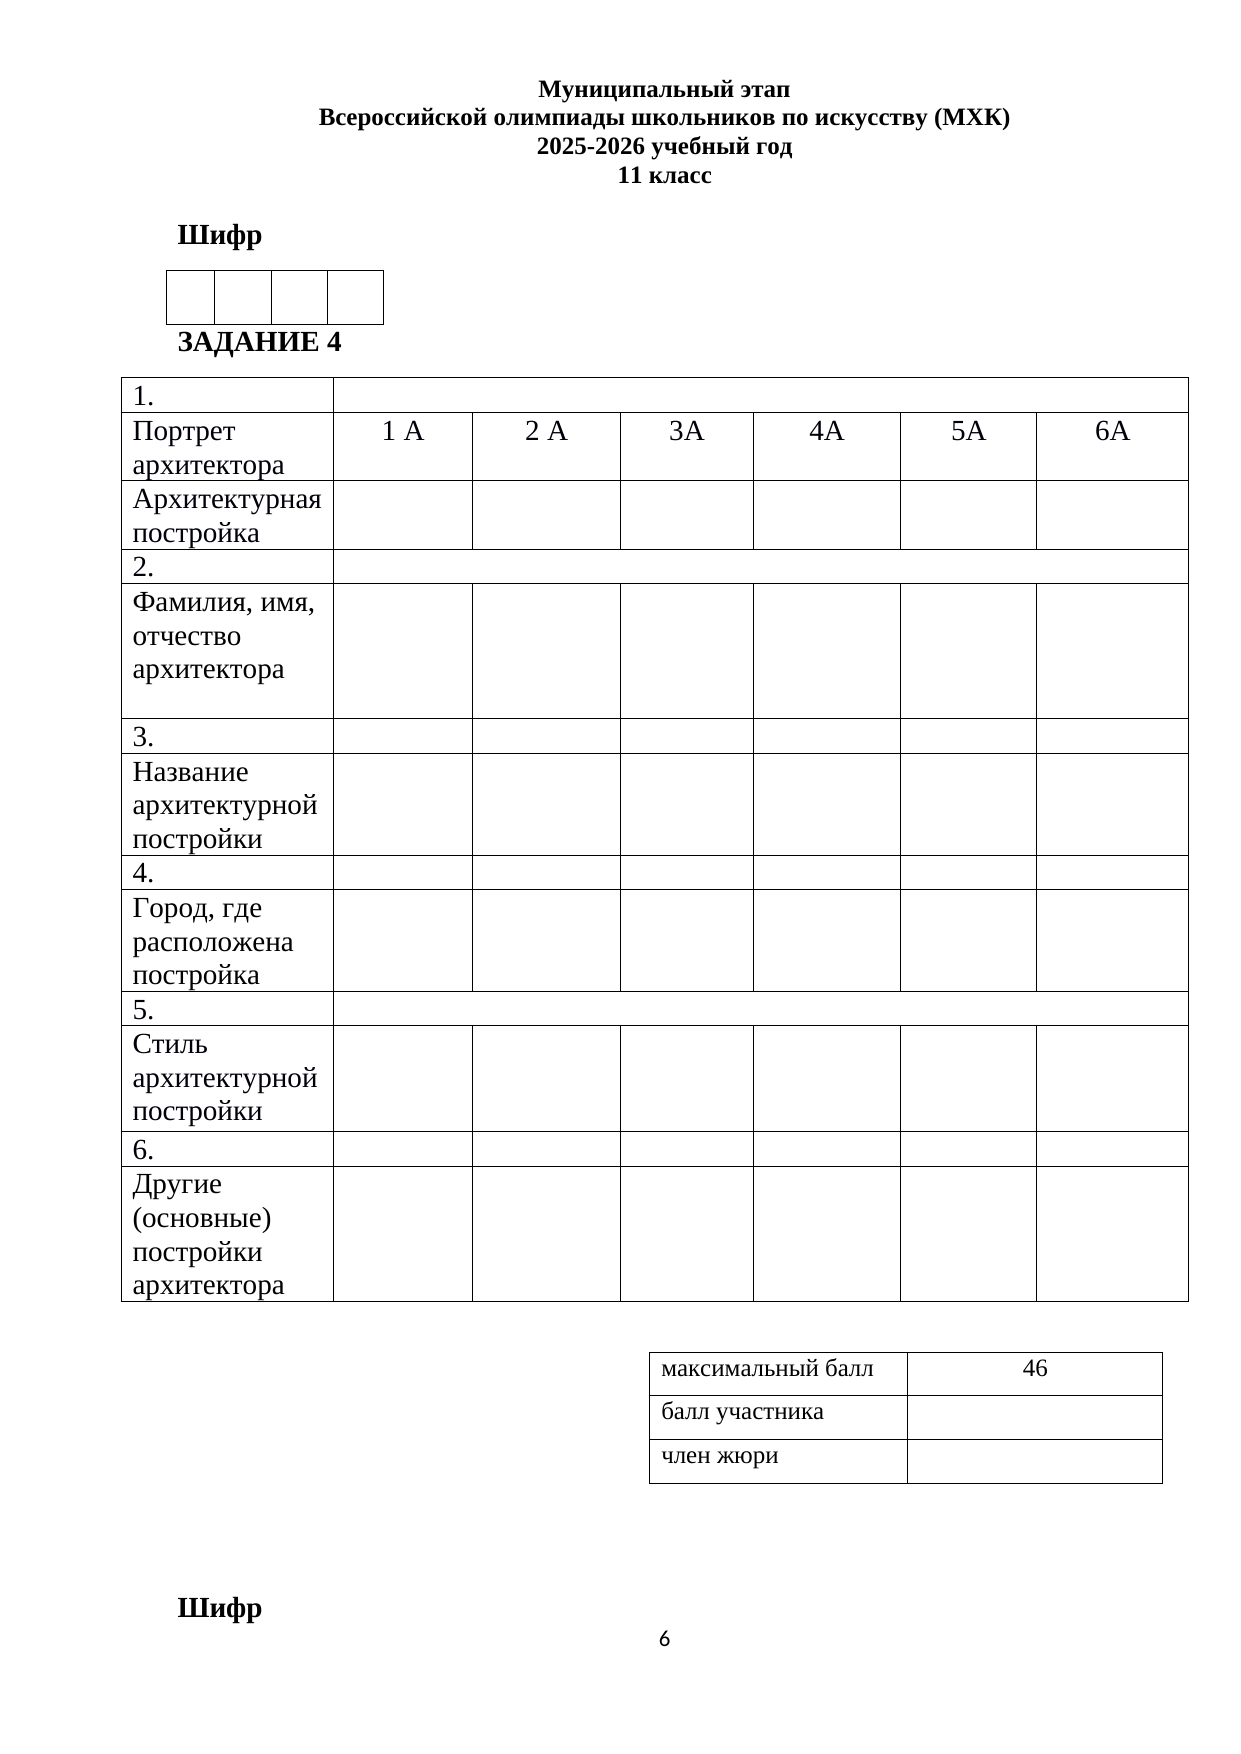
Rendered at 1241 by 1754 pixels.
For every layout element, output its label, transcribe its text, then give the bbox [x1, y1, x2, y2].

table_cell 1 А [334, 413, 472, 480]
table_cell [1037, 1132, 1188, 1166]
table_header 46 [908, 1353, 1162, 1395]
table_cell [901, 584, 1036, 718]
table_cell [334, 856, 472, 889]
table_cell 4А [754, 413, 900, 480]
table_cell [334, 1132, 472, 1166]
table_header [272, 271, 327, 323]
table_cell 5. [122, 992, 333, 1025]
table_header [328, 271, 383, 323]
table_cell [621, 754, 753, 854]
table_cell [621, 1132, 753, 1166]
table_cell [754, 1026, 900, 1131]
table_cell [901, 719, 1036, 753]
table_cell [334, 584, 472, 718]
table_cell [754, 1167, 900, 1301]
table_cell [621, 890, 753, 991]
table_cell Другие (основные) постройки архитектора [122, 1167, 333, 1301]
table_cell [473, 1132, 620, 1166]
table_header [215, 271, 271, 323]
table_cell [1037, 1026, 1188, 1131]
table_cell [621, 1026, 753, 1131]
table_cell 5А [901, 413, 1036, 480]
table_cell [1037, 856, 1188, 889]
table_cell [473, 481, 620, 548]
table_cell [621, 584, 753, 718]
table_cell [901, 856, 1036, 889]
table_cell [901, 481, 1036, 548]
table_cell [621, 719, 753, 753]
table_cell [901, 1132, 1036, 1166]
table_cell 3А [621, 413, 753, 480]
table_header максимальный балл [650, 1353, 907, 1395]
table_cell [1037, 481, 1188, 548]
table_cell [473, 1167, 620, 1301]
table_cell 6. [122, 1132, 333, 1166]
table_cell [908, 1396, 1162, 1439]
table_cell [334, 719, 472, 753]
table_cell [754, 856, 900, 889]
table_cell [334, 1167, 472, 1301]
table_cell [621, 856, 753, 889]
table_cell [473, 584, 620, 718]
table_cell [754, 754, 900, 854]
table_cell [754, 890, 900, 991]
table_cell 6А [1037, 413, 1188, 480]
text Шифр [177, 217, 1152, 250]
table_cell Город, где расположена постройка [122, 890, 333, 991]
table_cell [1037, 584, 1188, 718]
table_header 1. [122, 378, 333, 412]
table_cell [1037, 754, 1188, 854]
table_cell Архитектурная постройка [122, 481, 333, 548]
table_cell [754, 584, 900, 718]
table_cell [334, 754, 472, 854]
table_cell 2 А [473, 413, 620, 480]
table_cell [901, 754, 1036, 854]
table_header [167, 271, 214, 323]
table_cell [754, 1132, 900, 1166]
table_cell член жюри [650, 1440, 907, 1483]
table_cell [473, 890, 620, 991]
table_cell [621, 1167, 753, 1301]
table_cell [473, 719, 620, 753]
table_cell [901, 890, 1036, 991]
table_cell [473, 856, 620, 889]
table_cell 3. [122, 719, 333, 753]
table_cell [901, 1167, 1036, 1301]
text Шифр [177, 1590, 1152, 1623]
table_cell [334, 481, 472, 548]
table_cell 2. [122, 550, 333, 583]
table_cell [908, 1440, 1162, 1483]
table_cell Портрет архитектора [122, 413, 333, 480]
table_cell [473, 1026, 620, 1131]
table_cell [334, 1026, 472, 1131]
table_cell [334, 550, 1188, 583]
table_cell [334, 992, 1188, 1025]
table_cell [1037, 890, 1188, 991]
table_header [334, 378, 1188, 412]
table_cell [754, 719, 900, 753]
table_cell Название архитектурной постройки [122, 754, 333, 854]
table_cell Стиль архитектурной постройки [122, 1026, 333, 1131]
table_cell [901, 1026, 1036, 1131]
table_cell балл участника [650, 1396, 907, 1439]
table_cell [473, 754, 620, 854]
table_cell [754, 481, 900, 548]
table_cell [1037, 719, 1188, 753]
table_cell [1037, 1167, 1188, 1301]
text ЗАДАНИЕ 4 [177, 324, 1152, 358]
table_cell 4. [122, 856, 333, 889]
table_cell [334, 890, 472, 991]
table_cell [621, 481, 753, 548]
table_cell Фамилия, имя, отчество архитектора [122, 584, 333, 718]
